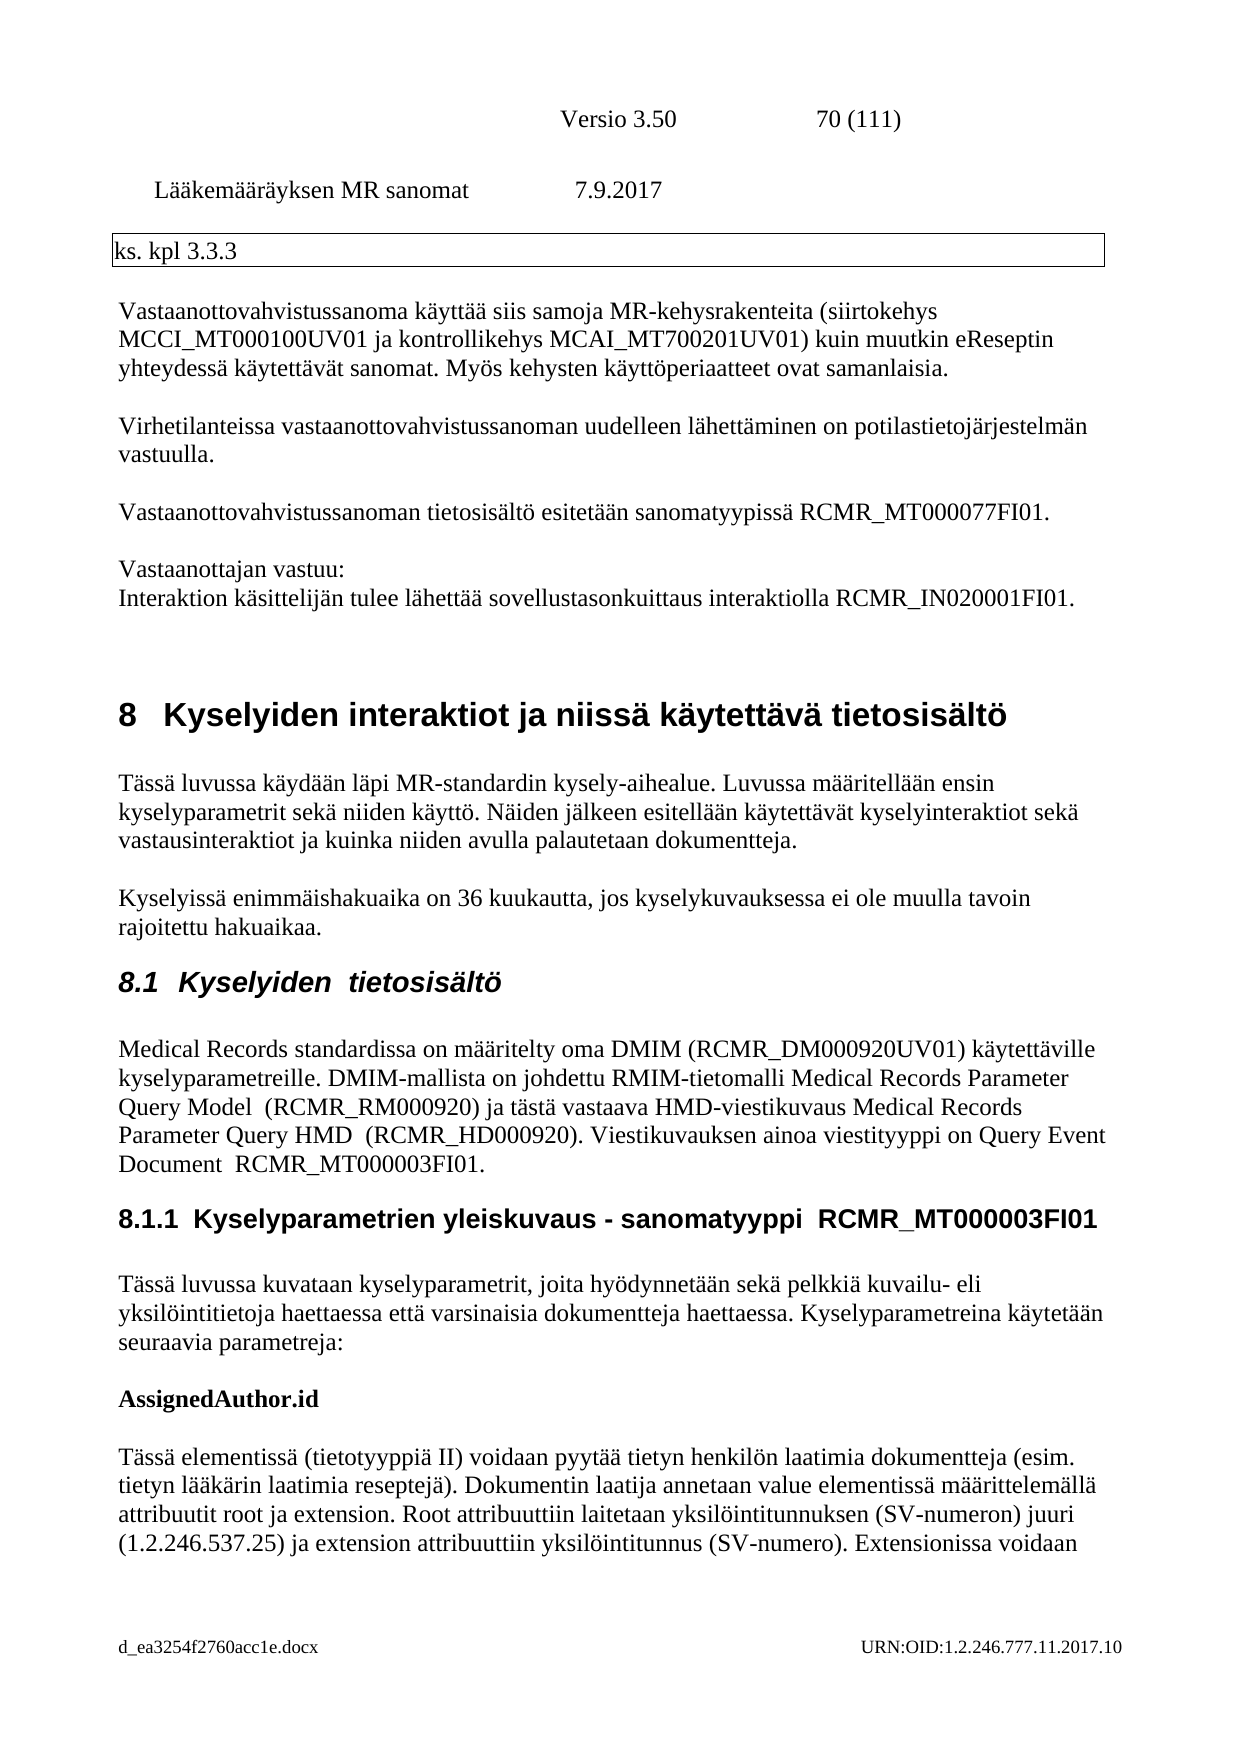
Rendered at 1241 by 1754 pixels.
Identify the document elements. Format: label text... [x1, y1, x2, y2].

subtitle Kyselyiden tietosisältö [118, 966, 1122, 999]
text Medical Records standardissa on määritelty oma DMIM (RCMR_DM000920UV01) käytettäville kyselyparametreille. DMIM-mallista on johdettu RMIM-tietomalli Medical Records Parameter Query Model (RCMR_RM000920) ja tästä vastaava HMD-viestikuvaus Medical Records Parameter Query HMD (RCMR_HD000920). Viestikuvauksen ainoa viestityyppi on Query Event Document RCMR_MT000003FI01. [118, 1034, 1122, 1178]
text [118, 1442, 1122, 1557]
text Vastaanottovahvistussanoman tietosisältö esitetään sanomatyypissä RCMR_MT000077FI01. [118, 497, 1122, 526]
text Interaktion käsittelijän tulee lähettää sovellustasonkuittaus interaktiolla RCMR_IN020001FI01. [118, 583, 1122, 612]
text Tässä luvussa kuvataan kyselyparametrit, joita hyödynnetään sekä pelkkiä kuvailu- eli yksilöintitietoja haettaessa että varsinaisia dokumentteja haettaessa. Kyselyparametreina käytetään seuraavia parametreja: [118, 1269, 1122, 1355]
text Tässä luvussa käydään läpi MR-standardin kysely-aihealue. Luvussa määritellään ensin kyselyparametrit sekä niiden käyttö. Näiden jälkeen esitellään käytettävät kyselyinteraktiot sekä vastausinteraktiot ja kuinka niiden avulla palautetaan dokumentteja. [118, 768, 1122, 854]
text Virhetilanteissa vastaanottovahvistussanoman uudelleen lähettäminen on potilastietojärjestelmän vastuulla. [118, 411, 1122, 468]
subtitle Kyselyiden interaktiot ja niissä käytettävä tietosisältö [118, 694, 1122, 733]
text Vastaanottovahvistussanoma käyttää siis samoja MR-kehysrakenteita (siirtokehys MCCI_MT000100UV01 ja kontrollikehys MCAI_MT700201UV01) kuin muutkin eReseptin yhteydessä käytettävät sanomat. Myös kehysten käyttöperiaatteet ovat samanlaisia. [118, 296, 1122, 382]
subtitle Kyselyparametrien yleiskuvaus - sanomatyyppi RCMR_MT000003FI01 [118, 1203, 1122, 1234]
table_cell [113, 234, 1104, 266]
text AssignedAuthor.id [118, 1384, 1122, 1413]
text Kyselyissä enimmäishakuaika on 36 kuukautta, jos kyselykuvauksessa ei ole muulla tavoin rajoitettu hakuaikaa. [118, 883, 1122, 941]
text Vastaanottajan vastuu: [118, 554, 1122, 583]
